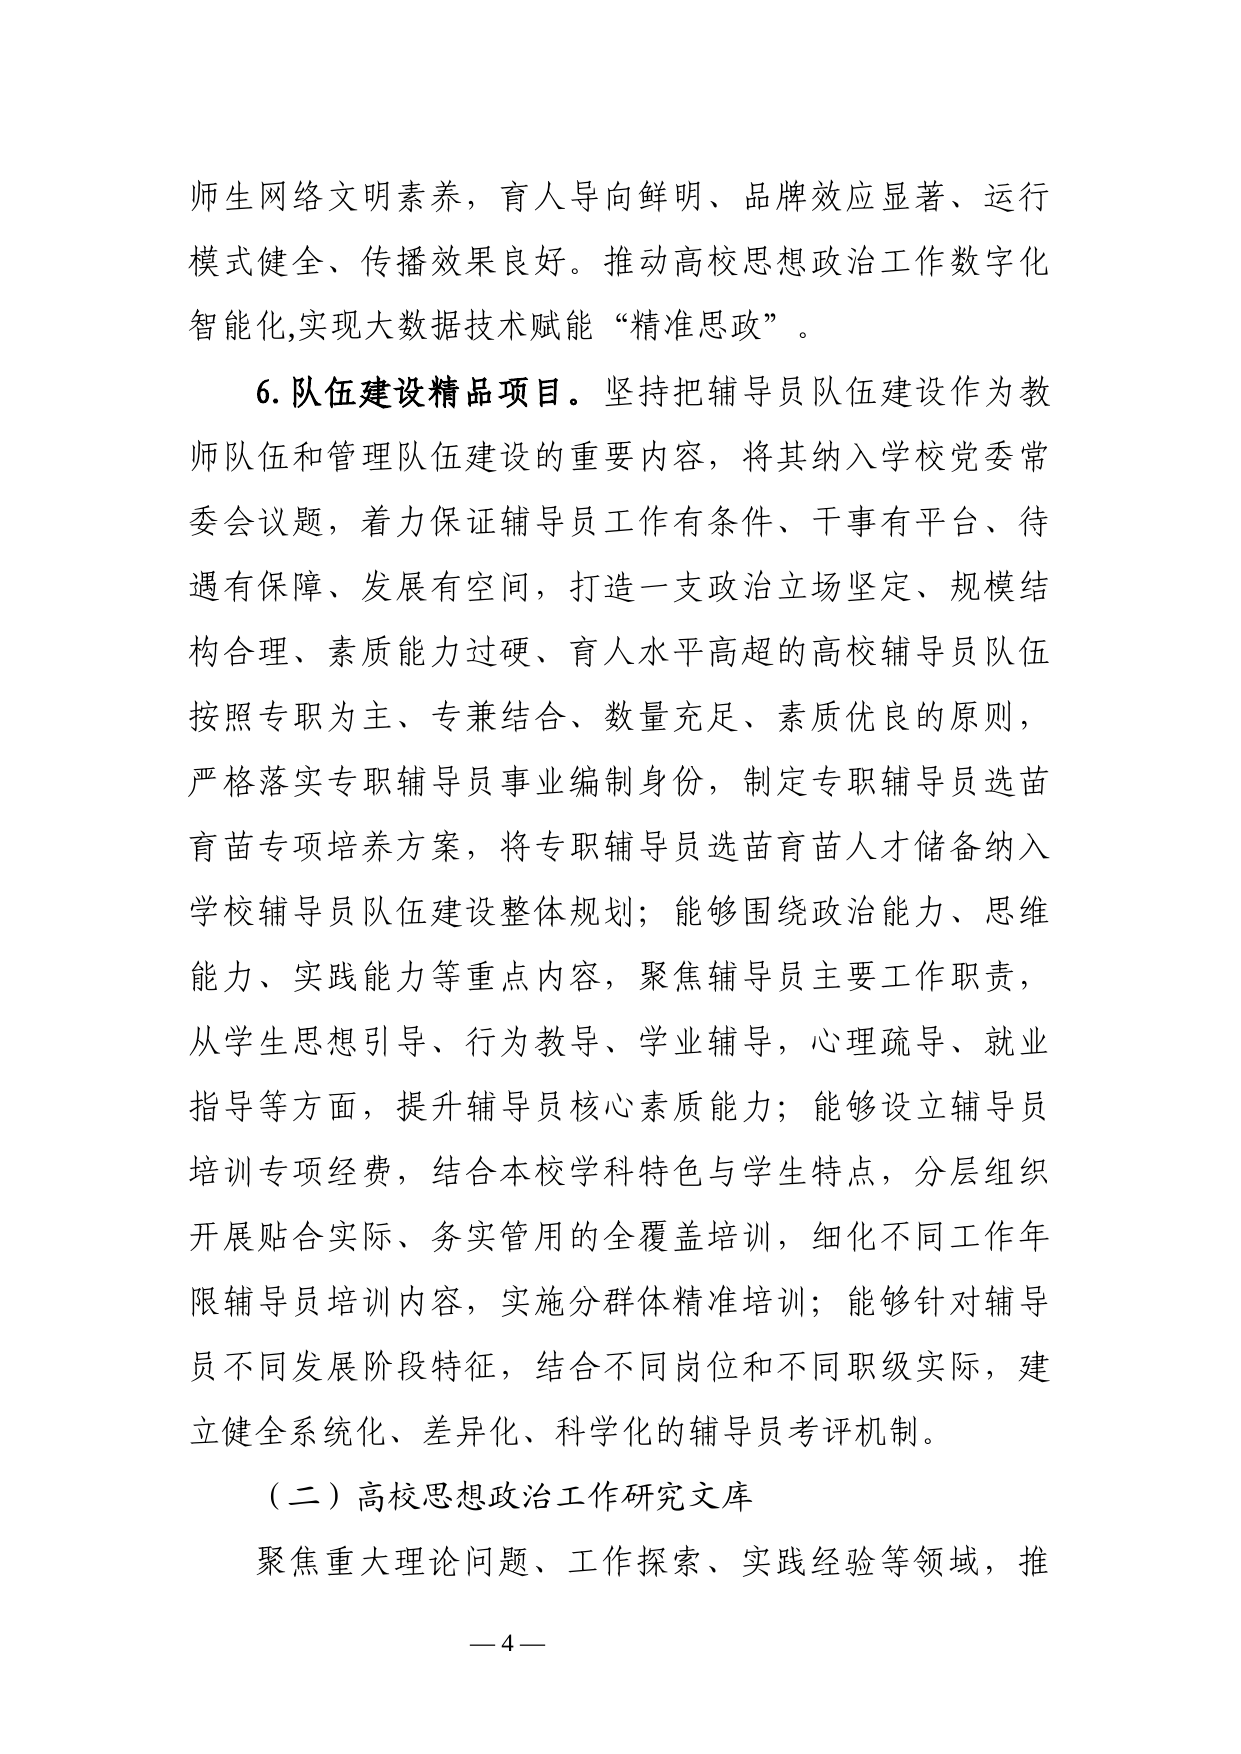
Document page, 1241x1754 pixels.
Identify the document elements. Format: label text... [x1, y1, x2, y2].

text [187, 1527, 1053, 1592]
text （二）高校思想政治工作研究文库 [187, 1462, 1053, 1527]
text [187, 162, 1053, 357]
text 6.队伍建设精品项目。坚持把辅导员队伍建设作为教师队伍和管理队伍建设的重要内容，将其纳入学校党委常委会议题，着力保证辅导员工作有条件、干事有平台、待遇有保障、发展有空间，打造一支政治立场坚定、规模结构合理、素质能力过硬、育人水平高超的高校辅导员队伍。按照专职为主、专兼结合、数量充足、素质优良的原则，严格落实专职辅导员事业编制身份，制定专职辅导员选苗育苗专项培养方案，将专职辅导员选苗育苗人才储备纳入学校辅导员队伍建设整体规划；能够围绕政治能力、思维能力、实践能力等重点内容，聚焦辅导员主要工作职责，从学生思想引导、行为教导、学业辅导，心理疏导、就业指导等方面，提升辅导员核心素质能力；能够设立辅导员培训专项经费，结合本校学科特色与学生特点，分层组织开展贴合实际、务实管用的全覆盖培训，细化不同工作年限辅导员培训内容，实施分群体精准培训；能够针对辅导员不同发展阶段特征，结合不同岗位和不同职级实际，建立健全系统化、差异化、科学化的辅导员考评机制。 [187, 357, 1053, 1462]
